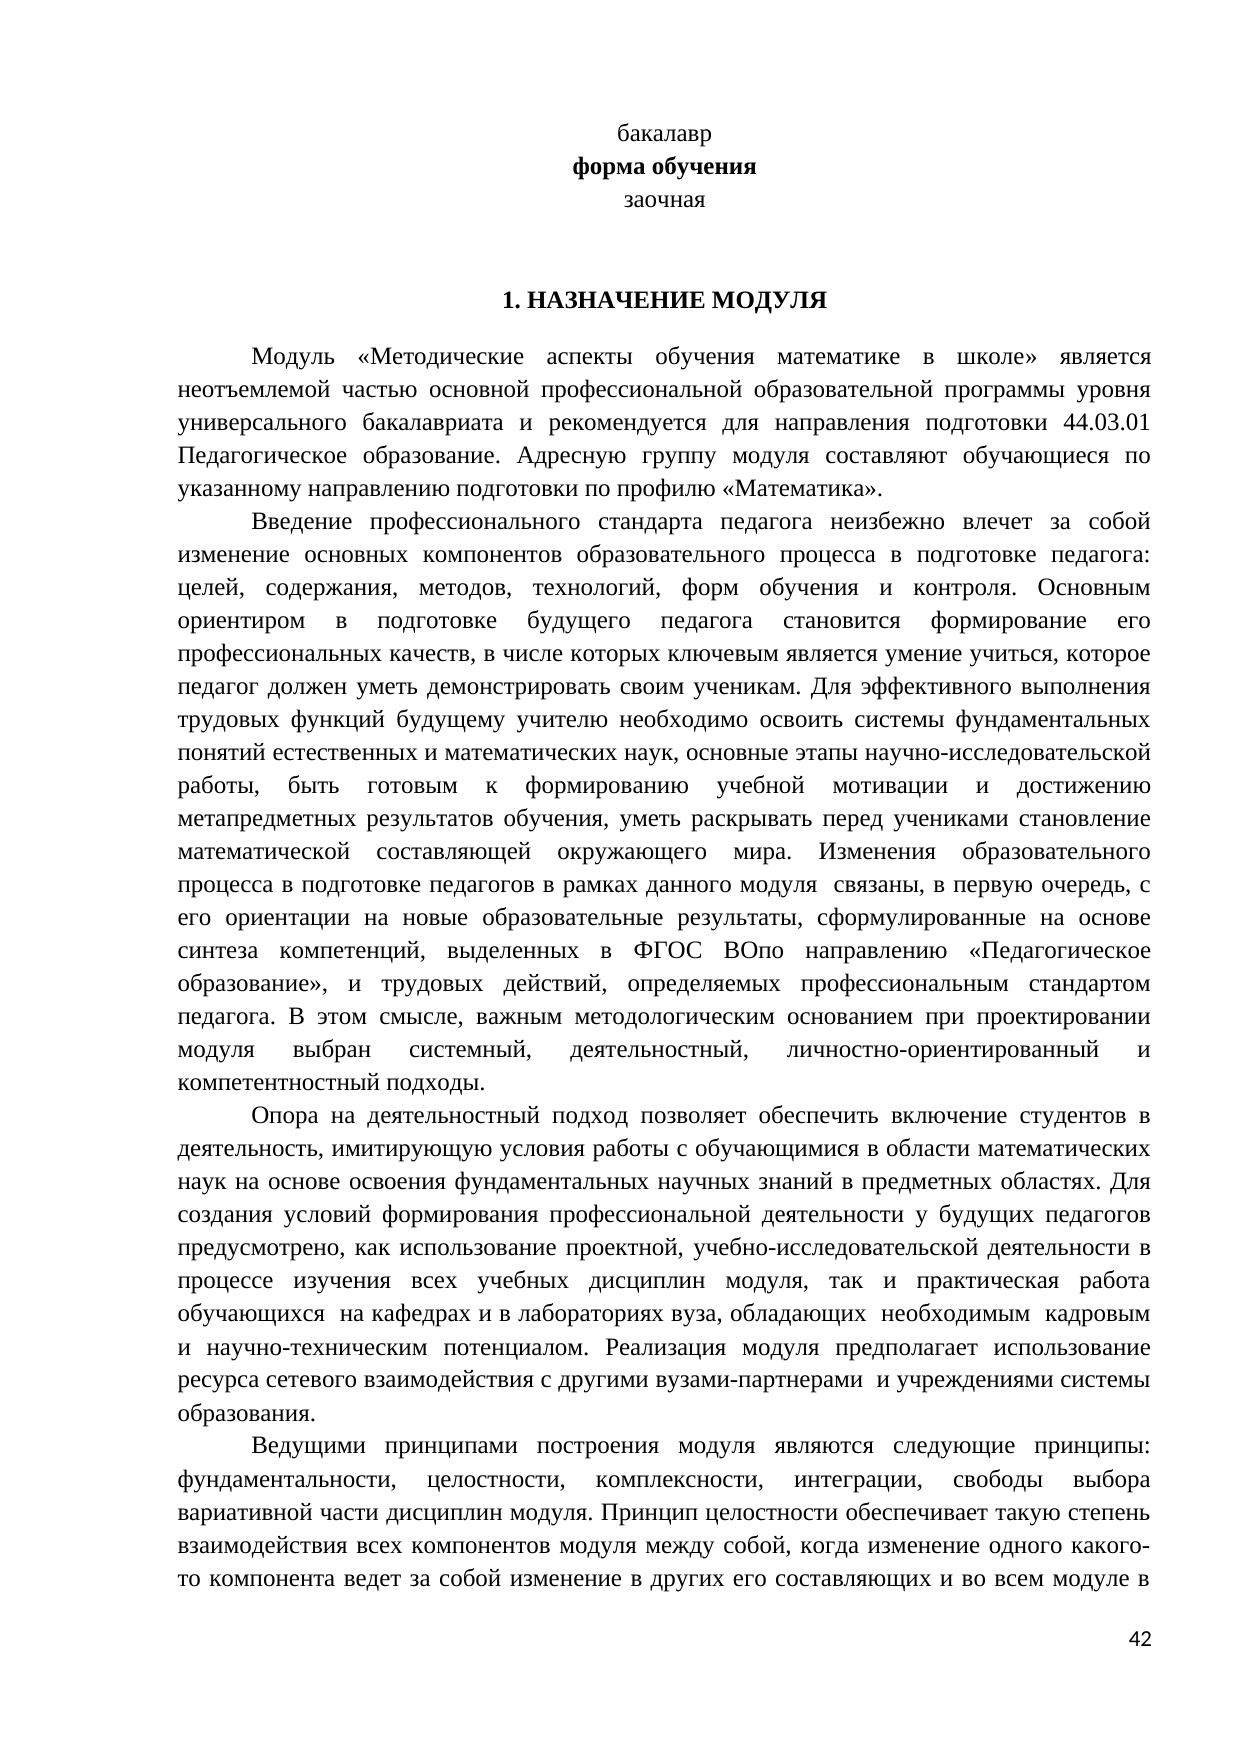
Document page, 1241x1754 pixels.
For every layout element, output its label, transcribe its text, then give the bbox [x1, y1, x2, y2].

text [177, 1431, 1152, 1591]
text 1. назначение модуля [177, 285, 1152, 314]
text Опора на деятельностный подход позволяет обеспечить включение студентов в деятельность, имитирующую условия работы с обучающимися в области математических наук на основе освоения фундаментальных научных знаний в предметных областях. Для создания условий формирования профессиональной деятельности у будущих педагогов предусмотрено, как использование проектной, учебно-исследовательской деятельности в процессе изучения всех учебных дисциплин модуля, так и практическая работа обучающихся на кафедрах и в лабораториях вуза, обладающих необходимым кадровым и научно-техническим потенциалом. Реализация модуля предполагает использование ресурса сетевого взаимодействия с другими вузами-партнерами и учреждениями системы образования. [177, 1100, 1152, 1426]
text Введение профессионального стандарта педагога неизбежно влечет за собой изменение основных компонентов образовательного процесса в подготовке педагога: целей, содержания, методов, технологий, форм обучения и контроля. Основным ориентиром в подготовке будущего педагога становится формирование его профессиональных качеств, в числе которых ключевым является умение учиться, которое педагог должен уметь демонстрировать своим ученикам. Для эффективного выполнения трудовых функций будущему учителю необходимо освоить системы фундаментальных понятий естественных и математических наук, основные этапы научно-исследовательской работы, быть готовым к формированию учебной мотивации и достижению метапредметных результатов обучения, уметь раскрывать перед учениками становление математической составляющей окружающего мира. Изменения образовательного процесса в подготовке педагогов в рамках данного модуля связаны, в первую очередь, с его ориентации на новые образовательные результаты, сформулированные на основе синтеза компетенций, выделенных в ФГОС ВОпо направлению «Педагогическое образование», и трудовых действий, определяемых профессиональным стандартом педагога. В этом смысле, важным методологическим основанием при проектировании модуля выбран системный, деятельностный, личностно-ориентированный и компетентностный подходы. [177, 506, 1152, 1096]
text бакалавр [177, 118, 1152, 147]
text форма обучения [177, 151, 1152, 180]
text заочная [177, 184, 1152, 213]
text Модуль «Методические аспекты обучения математике в школе» является неотъемлемой частью основной профессиональной образовательной программы уровня универсального бакалавриата и рекомендуется для направления подготовки 44.03.01 Педагогическое образование. Адресную группу модуля составляют обучающиеся по указанному направлению подготовки по профилю «Математика». [177, 341, 1152, 502]
